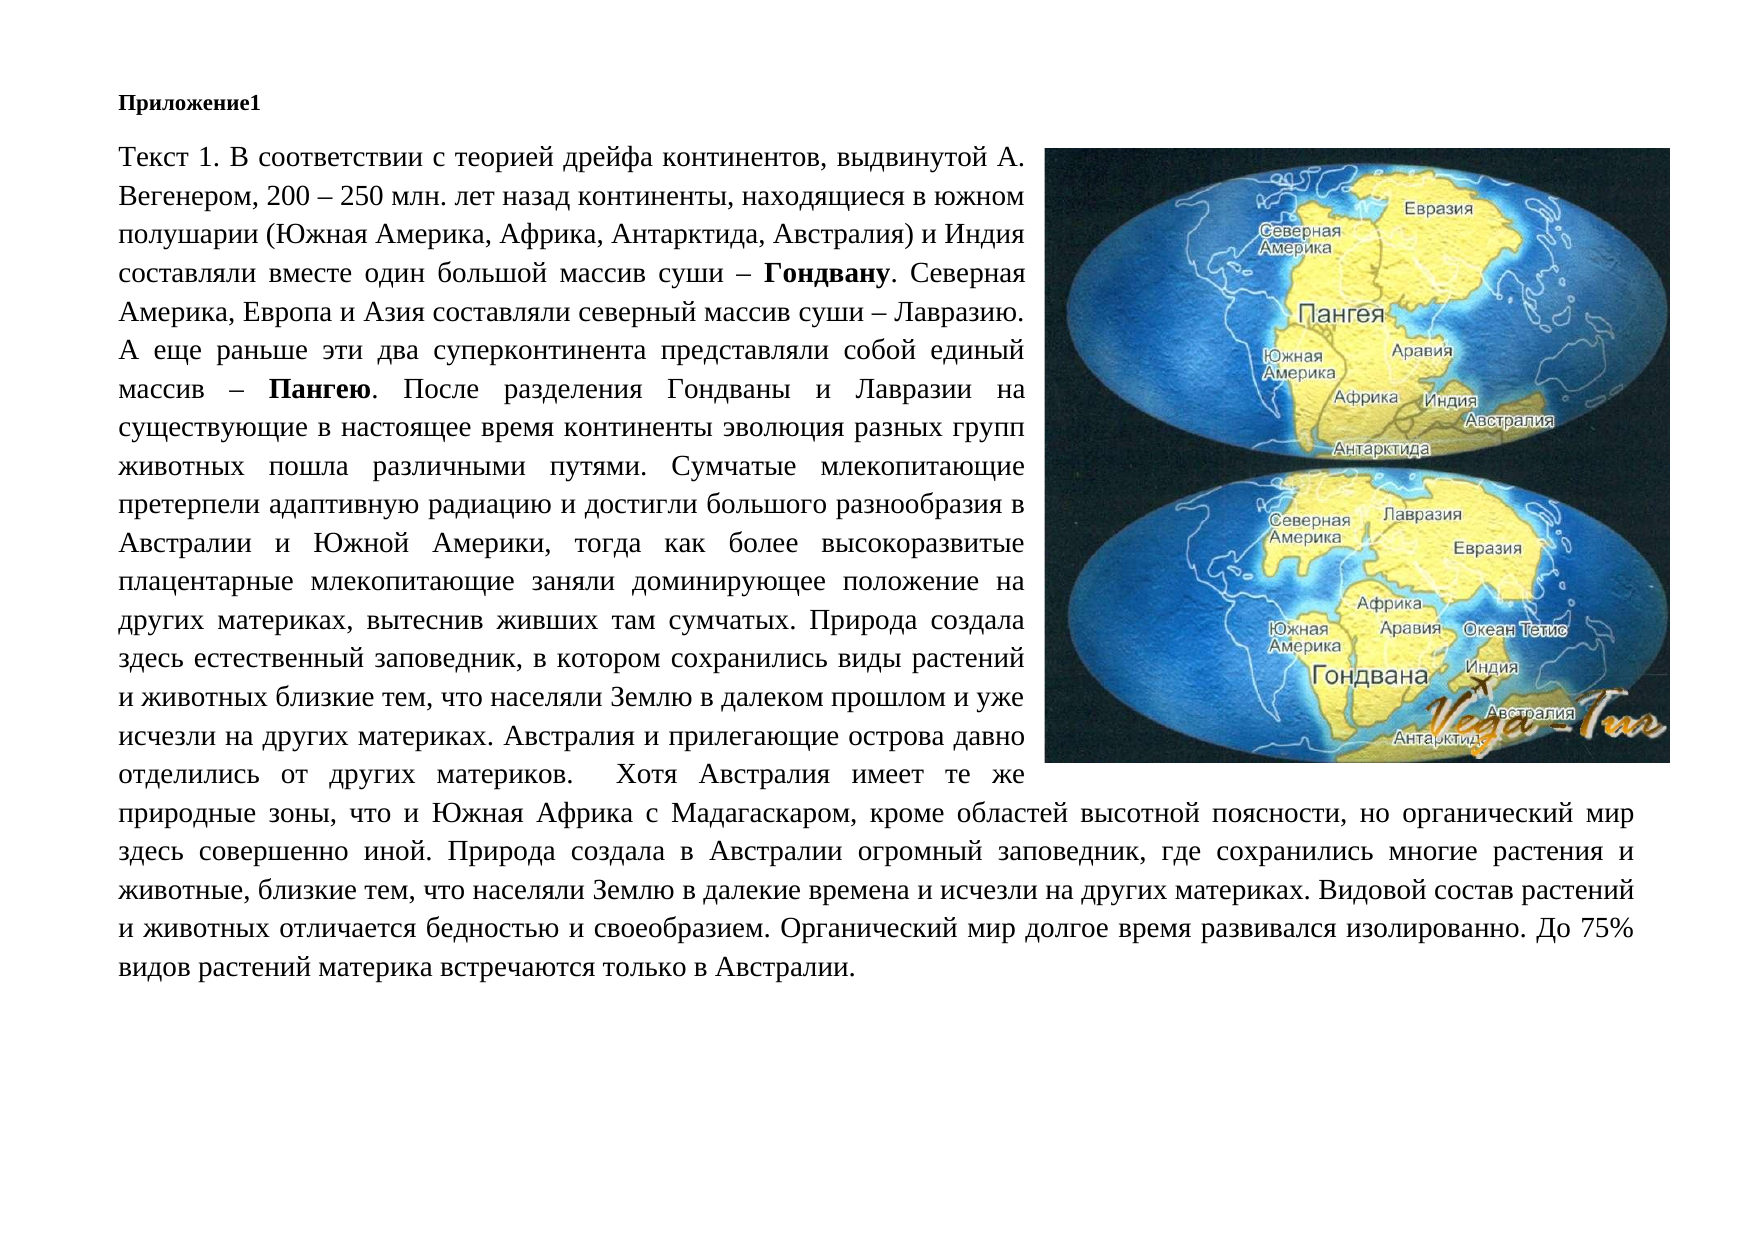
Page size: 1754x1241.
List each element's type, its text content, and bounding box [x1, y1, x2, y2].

text Приложение1 [118, 88, 1636, 115]
picture [1044, 148, 1670, 763]
